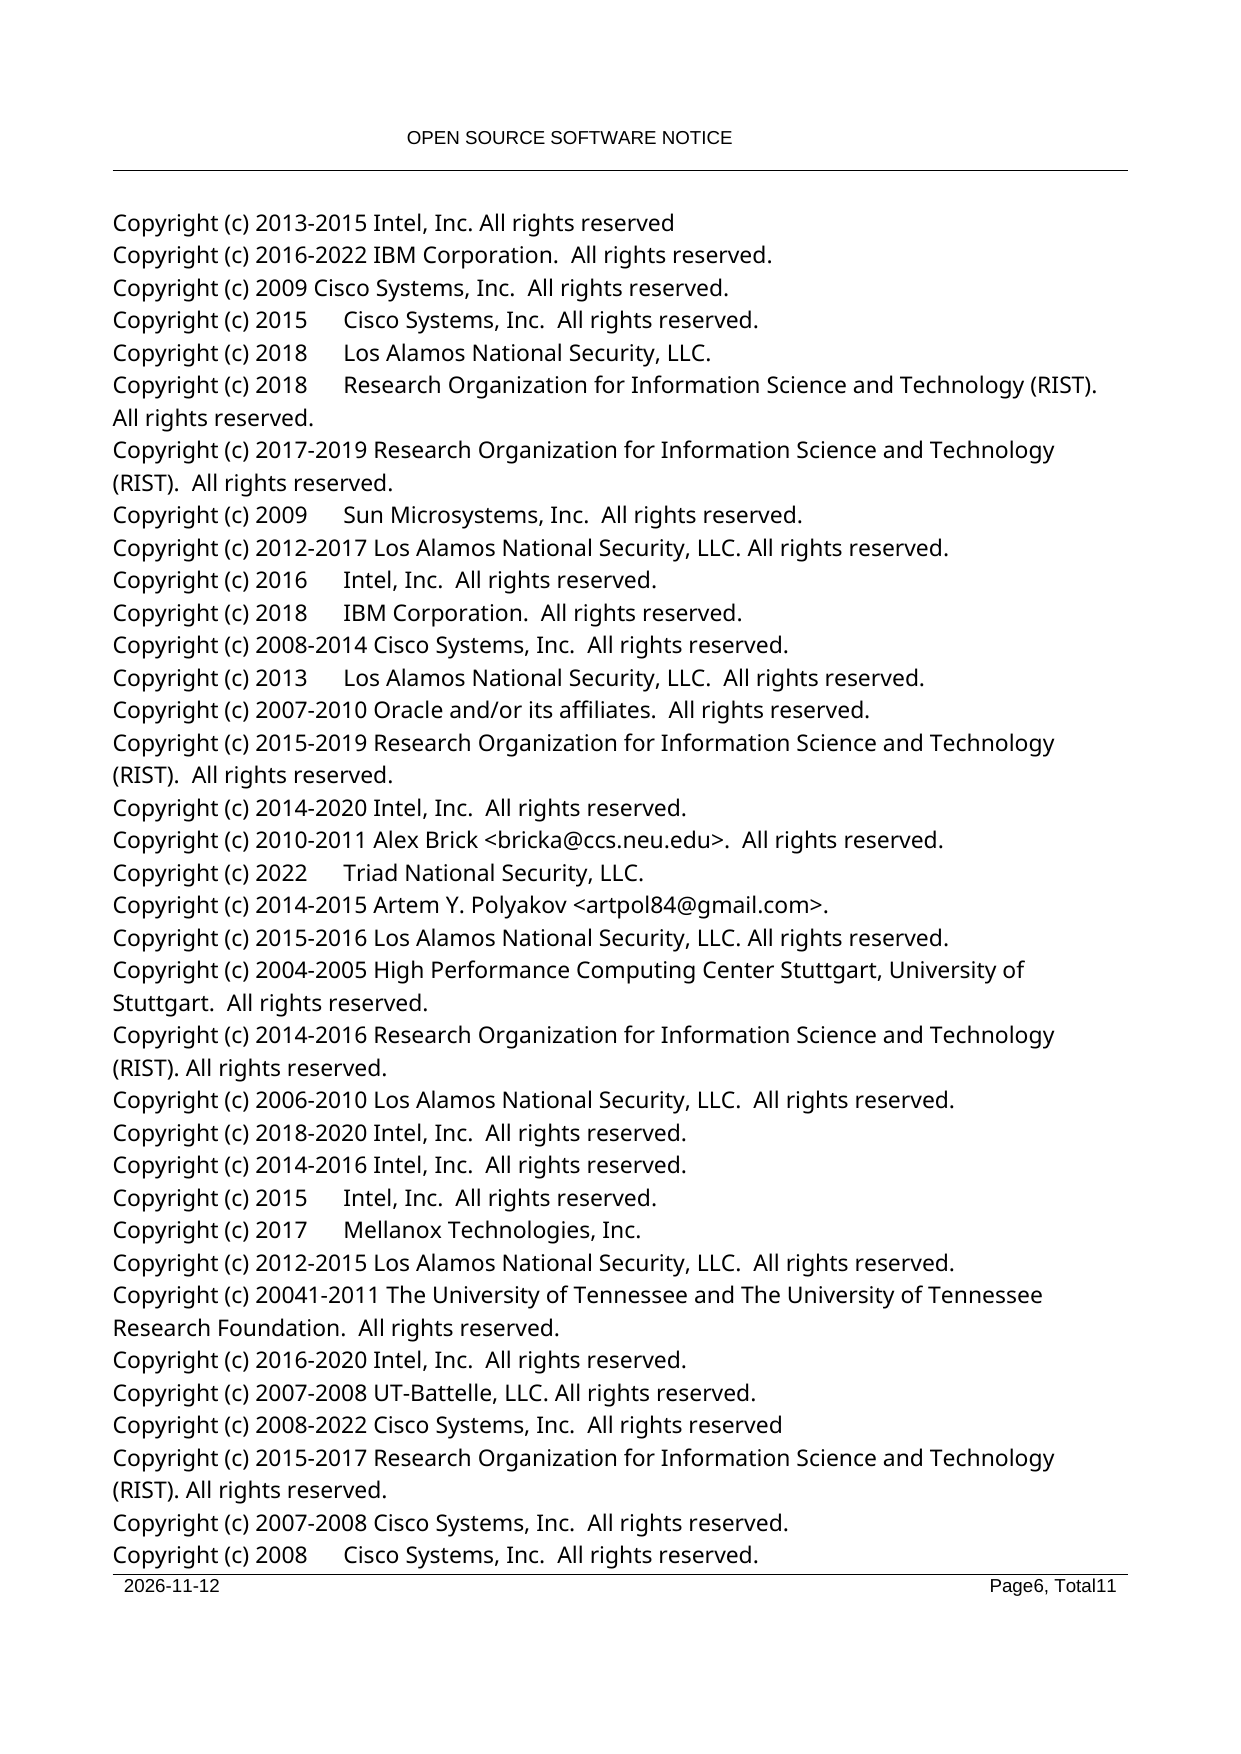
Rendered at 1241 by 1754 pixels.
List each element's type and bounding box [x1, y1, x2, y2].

text [112, 206, 1128, 1571]
